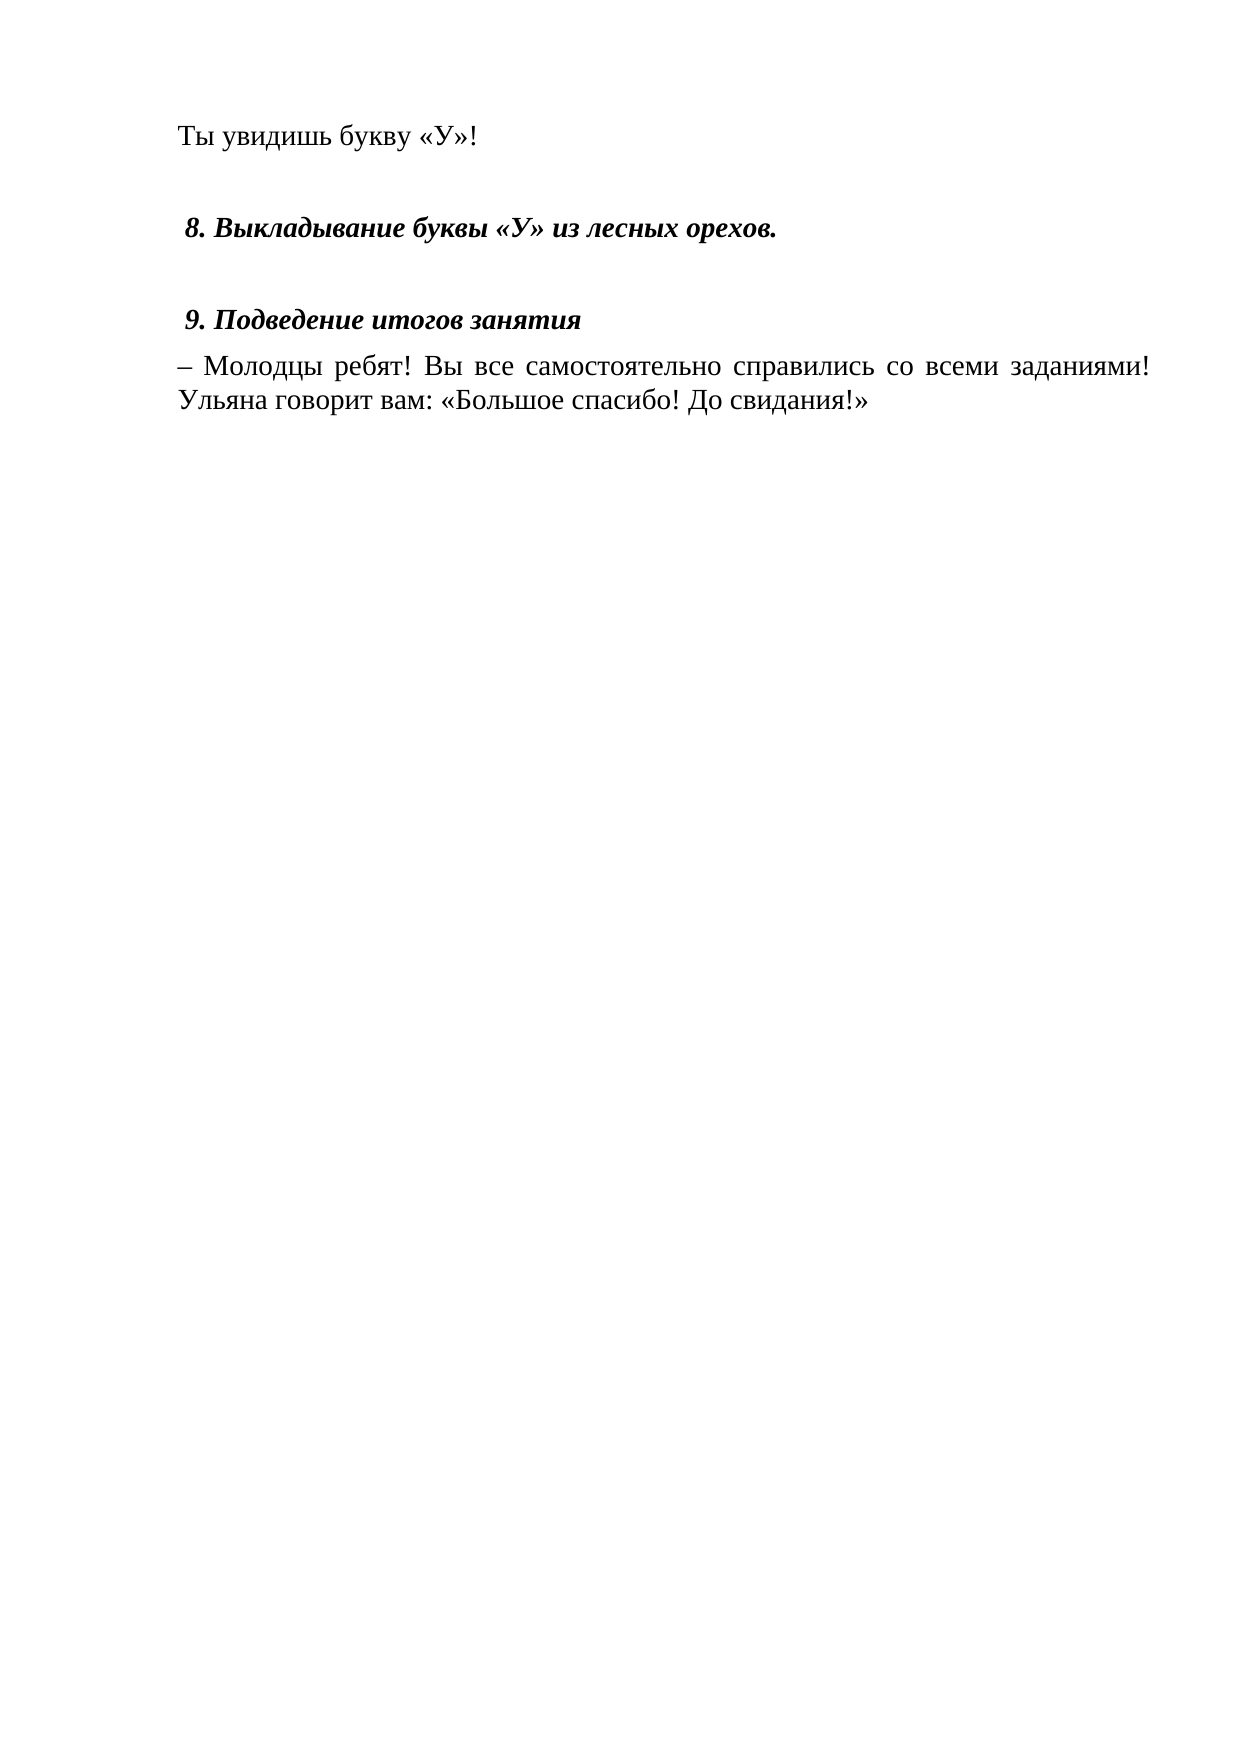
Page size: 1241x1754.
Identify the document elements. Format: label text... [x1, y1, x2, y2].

text Ты увидишь букву «У»! [177, 118, 1152, 152]
text 8. Выкладывание буквы «У» из лесных орехов. [177, 210, 1152, 244]
text 9. Подведение итогов занятия [177, 302, 1152, 336]
text – Молодцы ребят! Вы все самостоятельно справились со всеми заданиями! Ульяна говорит вам: «Большое спасибо! До свидания!» [177, 348, 1152, 415]
